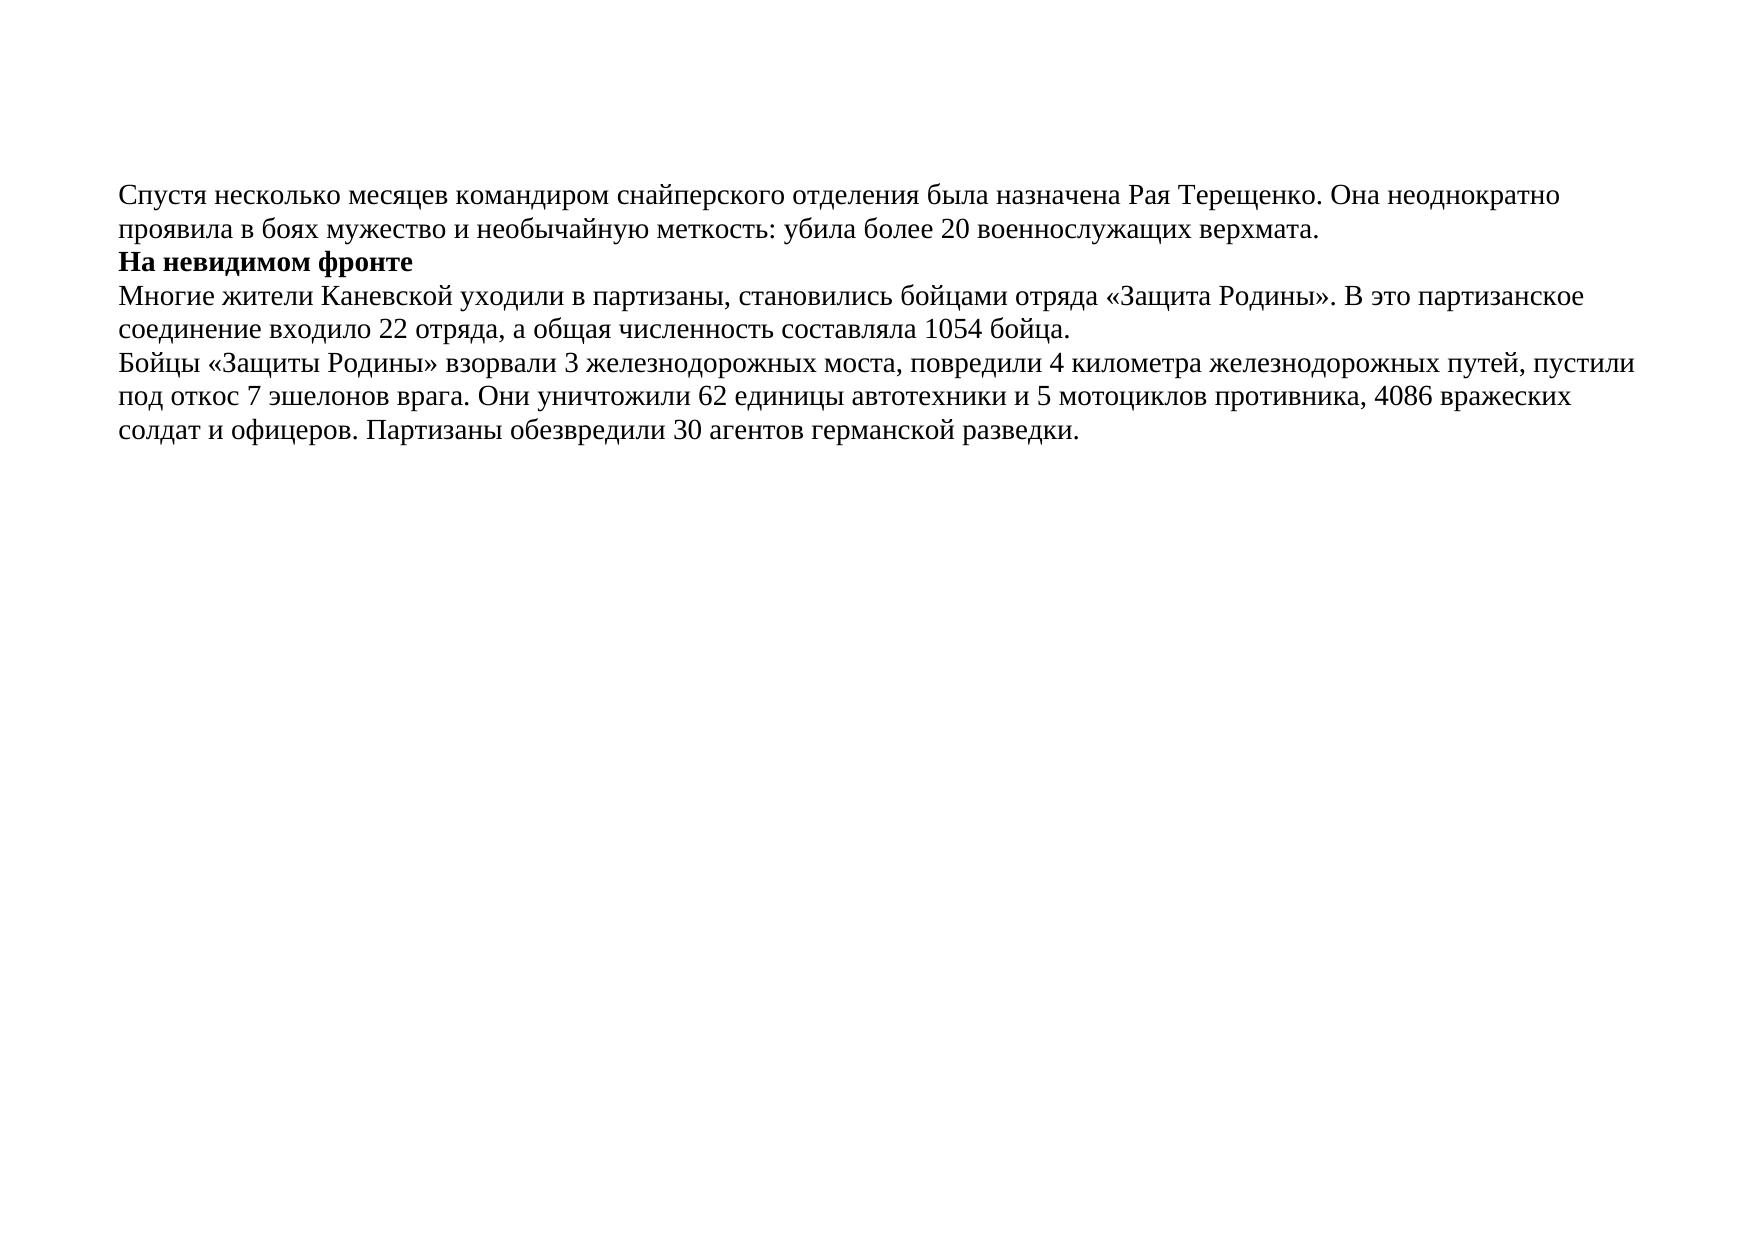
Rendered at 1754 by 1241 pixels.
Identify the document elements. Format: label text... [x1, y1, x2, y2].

text На невидимом фронте [118, 244, 1636, 278]
text Бойцы «Защиты Родины» взорвали 3 железнодорожных моста, повредили 4 километра железнодорожных путей, пустили под откос 7 эшелонов врага. Они уничтожили 62 единицы автотехники и 5 мотоциклов противника, 4086 вражеских солдат и офицеров. Партизаны обезвредили 30 агентов германской разведки. [118, 345, 1636, 446]
text Спустя несколько месяцев командиром снайперского отделения была назначена Рая Терещенко. Она неоднократно проявила в боях мужество и необычайную меткость: убила более 20 военнослужащих верхмата. [118, 177, 1636, 244]
text Многие жители Каневской уходили в партизаны, становились бойцами отряда «Защита Родины». В это партизанское соединение входило 22 отряда, а общая численность составляла 1054 бойца. [118, 278, 1636, 345]
